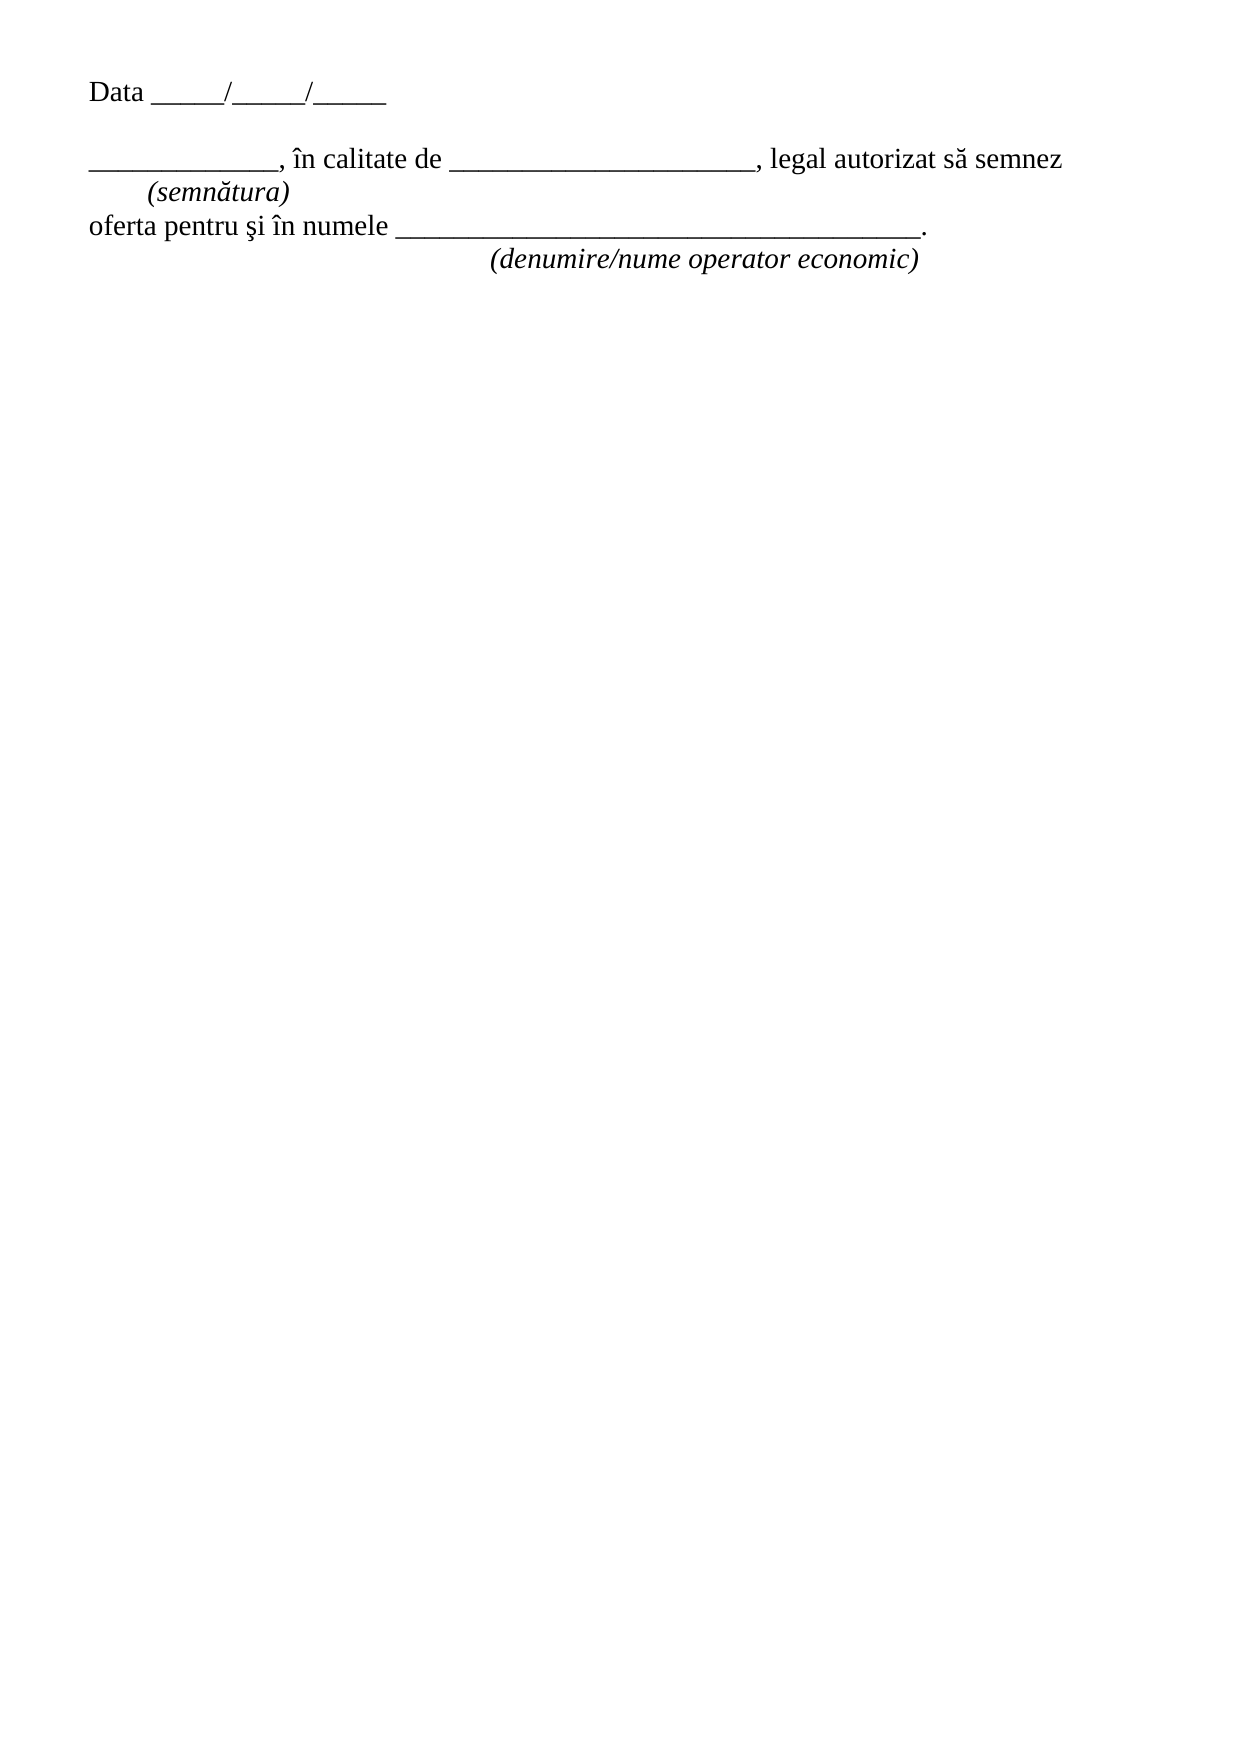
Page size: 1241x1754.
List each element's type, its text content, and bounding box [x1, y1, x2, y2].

text (denumire/nume operator economic) [89, 242, 1167, 275]
text _____________, în calitate de _____________________, legal autorizat să semnez [89, 141, 1167, 174]
text Data _____/_____/_____ [89, 74, 1167, 107]
text oferta pentru şi în numele ____________________________________. [89, 208, 1167, 242]
text (semnătura) [89, 174, 1167, 208]
